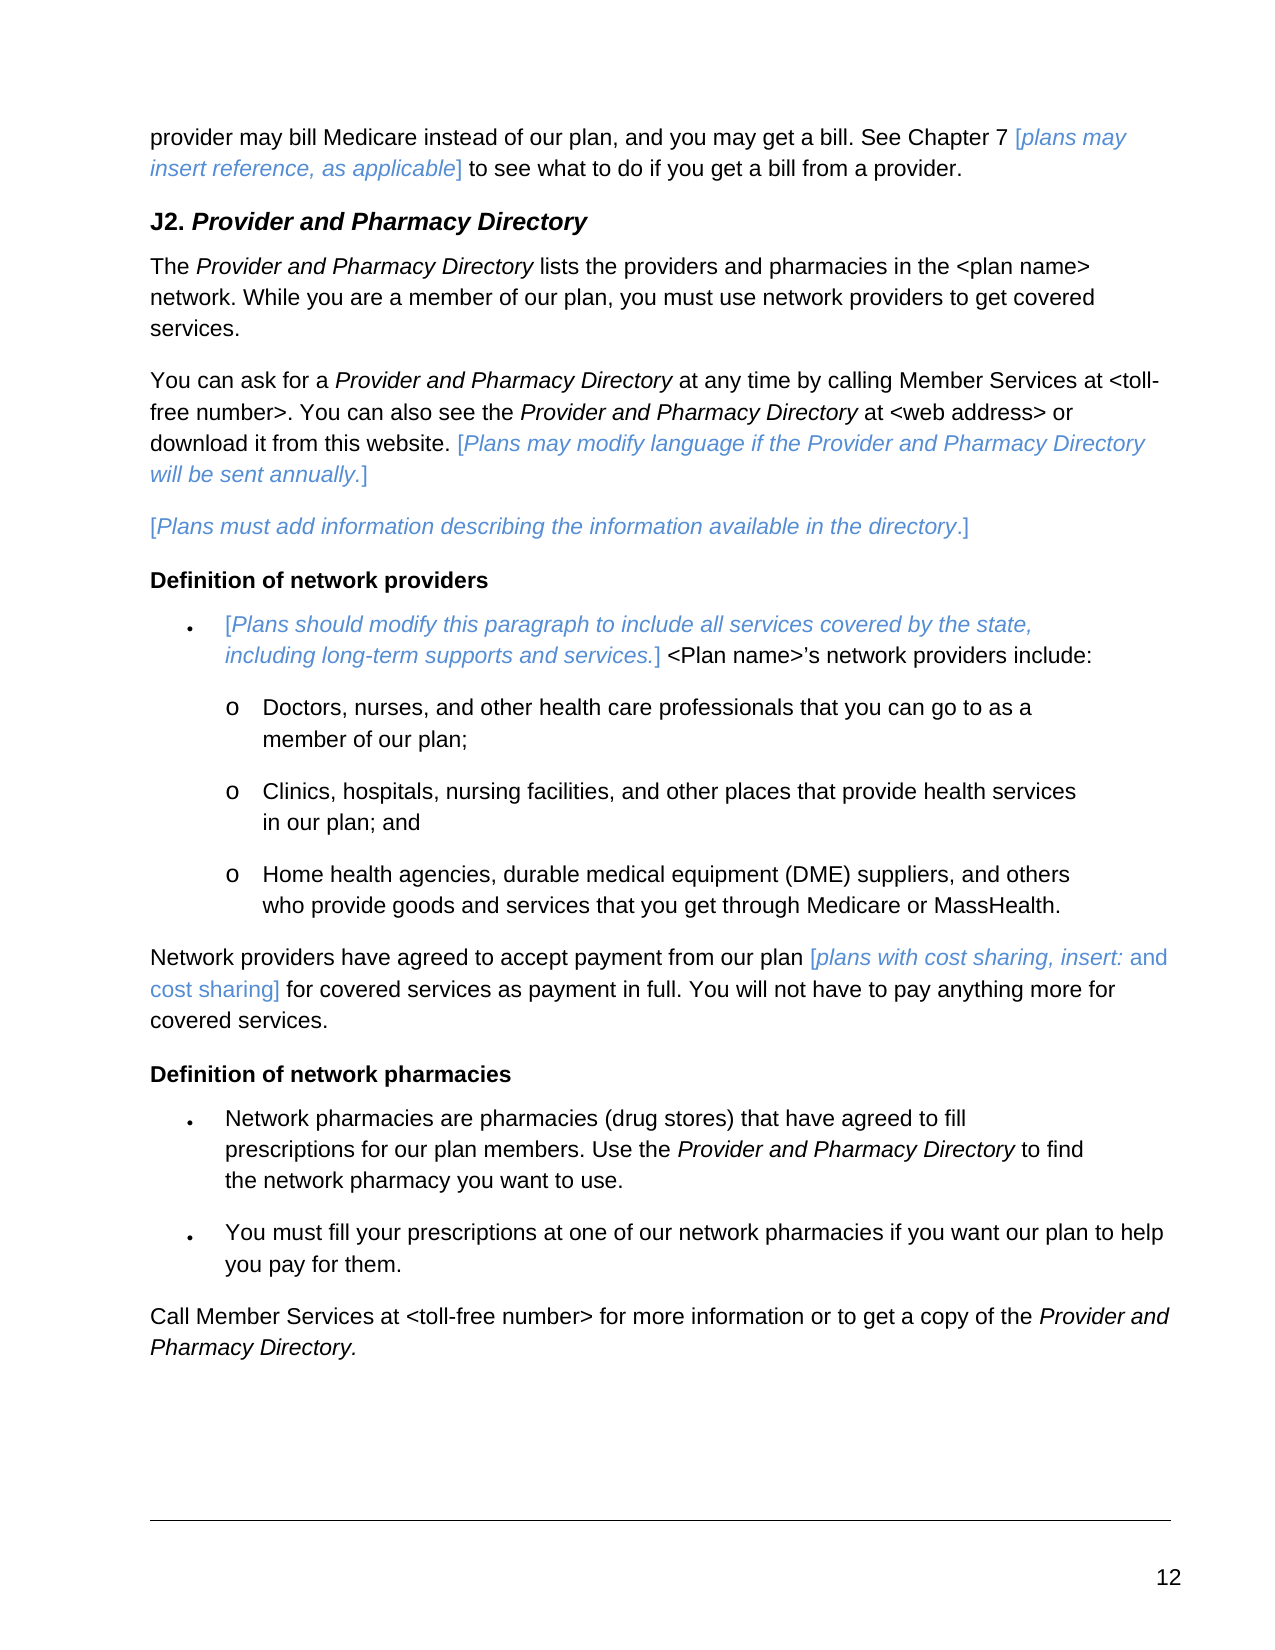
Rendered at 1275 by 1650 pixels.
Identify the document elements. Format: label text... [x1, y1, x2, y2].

subtitle Call Member Services at <toll-free number> for more information or to get a copy of the Provider and Pharmacy Directory. [150, 1299, 1171, 1362]
list Doctors, nurses, and other health care professionals that you can go to as a member of our plan; [225, 691, 1096, 753]
list You must fill your prescriptions at one of our network pharmacies if you want our plan to help you pay for them. [187, 1216, 1171, 1278]
text The Provider and Pharmacy Directory lists the providers and pharmacies in the <plan name> network. While you are a member of our plan, you must use network providers to get covered services. [150, 249, 1171, 343]
subtitle J2. Provider and Pharmacy Directory [150, 203, 1096, 237]
text [Plans must add information describing the information available in the directory.] [150, 509, 1171, 541]
list Home health agencies, durable medical equipment (DME) suppliers, and others who provide goods and services that you get through Medicare or MassHealth. [225, 857, 1096, 920]
list Network providers have agreed to accept payment from our plan [plans with cost sharing, insert: and cost sharing] for covered services as payment in full. You will not have to pay anything more for covered services. [150, 941, 1171, 1034]
subtitle Definition of network pharmacies [150, 1055, 1096, 1089]
list [Plans should modify this paragraph to include all services covered by the state, including long-term supports and services.] <Plan name>’s network providers include: [187, 607, 1096, 670]
list Network pharmacies are pharmacies (drug stores) that have agreed to fill prescriptions for our plan members. Use the Provider and Pharmacy Directory to find the network pharmacy you want to use. [187, 1101, 1096, 1195]
list You can ask for a Provider and Pharmacy Directory at any time by calling Member Services at <toll-free number>. You can also see the Provider and Pharmacy Directory at <web address> or download it from this website. [Plans may modify language if the Provider and Pharmacy Directory will be sent annually.] [150, 364, 1171, 489]
subtitle Definition of network providers [150, 562, 1096, 595]
list Clinics, hospitals, nursing facilities, and other places that provide health services in our plan; and [225, 774, 1096, 837]
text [150, 120, 1171, 182]
